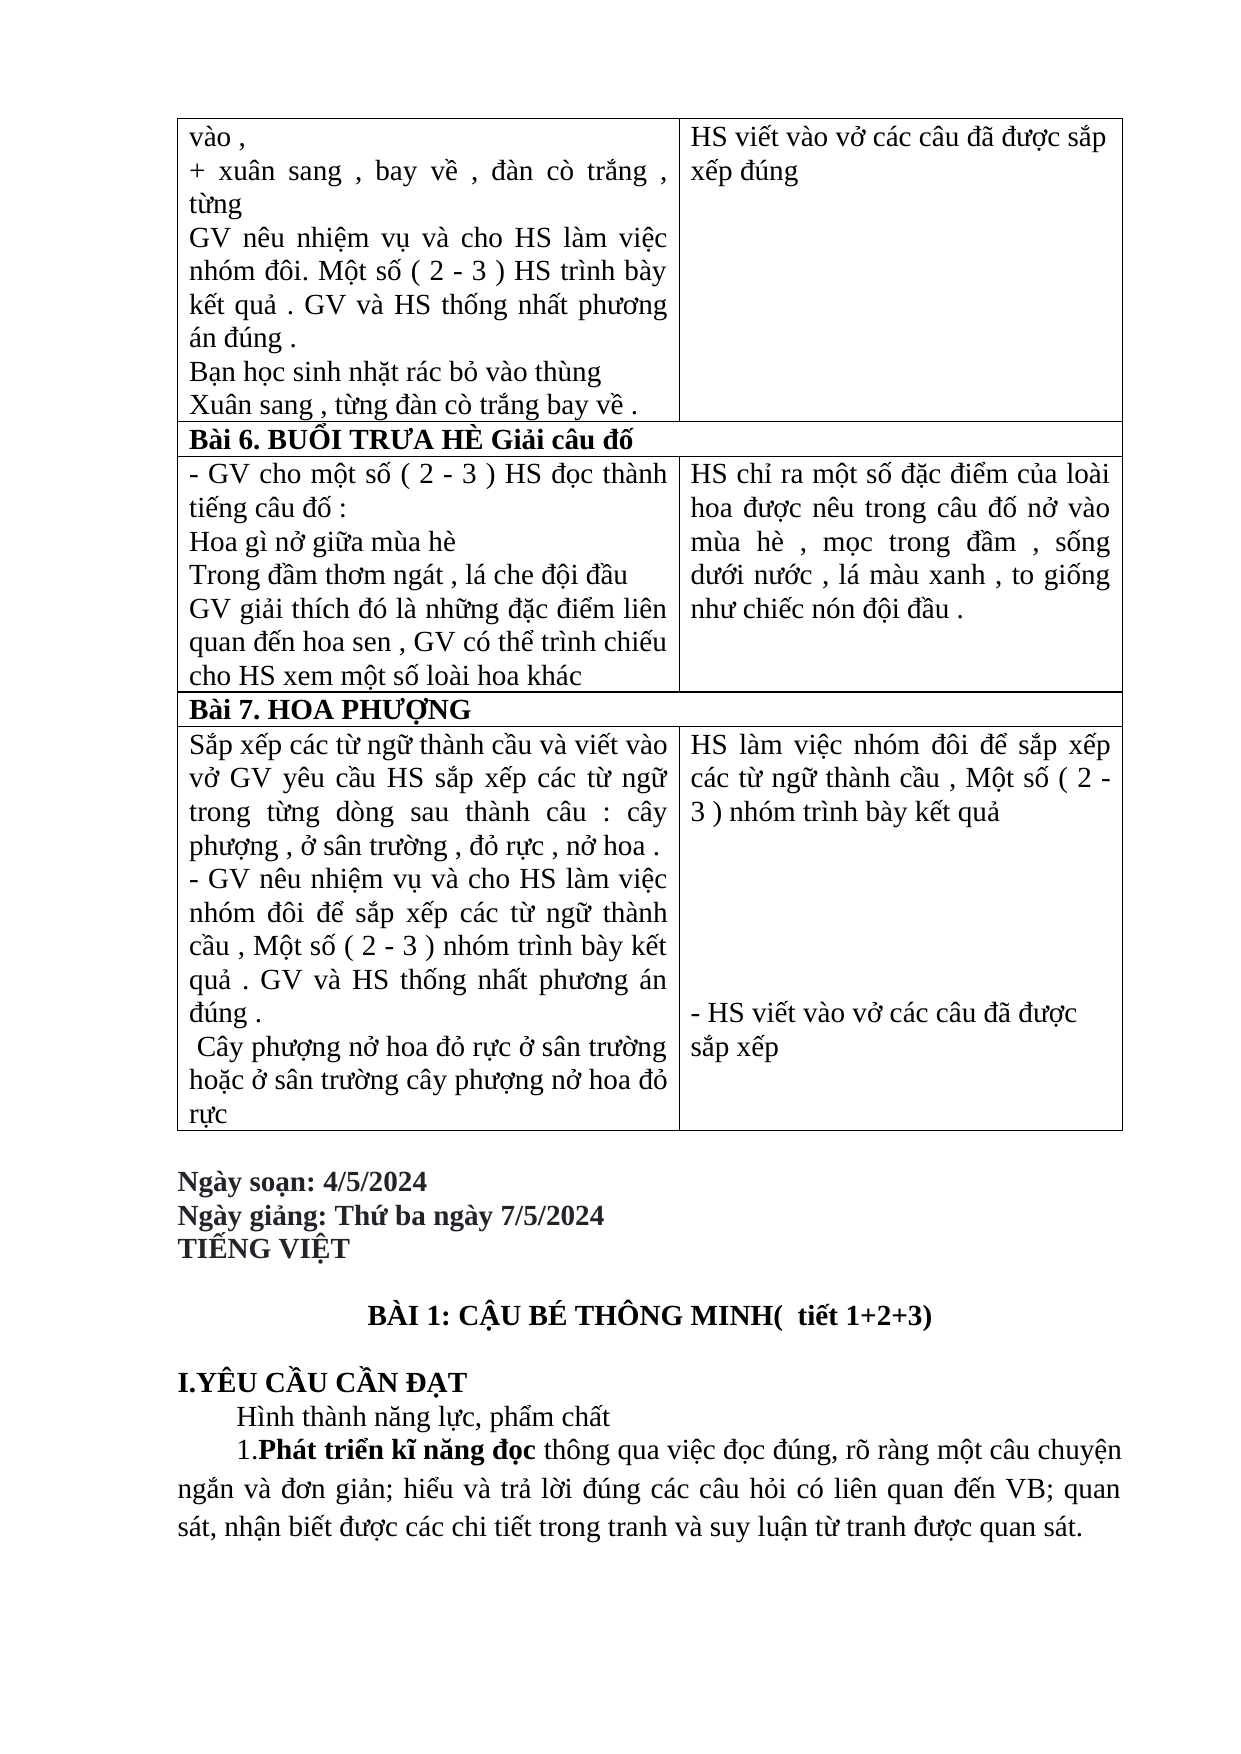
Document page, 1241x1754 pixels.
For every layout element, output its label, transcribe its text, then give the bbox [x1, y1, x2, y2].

text Hình thành năng lực, phẩm chất [177, 1399, 1122, 1432]
table_cell Bài 7. HOA PHƯỢNG [178, 693, 1122, 726]
table_cell HS làm việc nhóm đôi để sắp xếp các từ ngữ thành cầu , Một số ( 2 - 3 ) nhóm trình bày kết quả - HS viết vào vở các câu đã được sắp xếp [680, 727, 1122, 1129]
table_cell Bài 6. BUỔI TRƯA HÈ Giải câu đố [178, 422, 1122, 456]
text I.YÊU CẦU CẦN ĐẠT [177, 1365, 1122, 1399]
text Ngày giảng: Thứ ba ngày 7/5/2024 [177, 1198, 1122, 1231]
text 1.Phát triển kĩ năng đọc thông qua việc đọc đúng, rõ ràng một câu chuyện ngắn và đơn giản; hiểu và trả lời đúng các câu hỏi có liên quan đến VB; quan sát, nhận biết được các chi tiết trong tranh và suy luận từ tranh được quan sát. [177, 1432, 1122, 1543]
text TIẾNG VIỆT [177, 1231, 1122, 1265]
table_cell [680, 119, 1122, 421]
text BÀI 1: CẬU BÉ THÔNG MINH( tiết 1+2+3) [177, 1298, 1122, 1332]
table_cell - GV cho một số ( 2 - 3 ) HS đọc thành tiếng câu đố : Hoa gì nở giữa mùa hè Trong đầm thơm ngát , lá che đội đầu GV giải thích đó là những đặc điểm liên quan đến hoa sen , GV có thể trình chiếu cho HS xem một số loài hoa khác [178, 457, 679, 691]
text Ngày soạn: 4/5/2024 [177, 1164, 1122, 1198]
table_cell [178, 119, 679, 421]
table_cell Sắp xếp các từ ngữ thành cầu và viết vào vở GV yêu cầu HS sắp xếp các từ ngữ trong từng dòng sau thành câu : cây phượng , ở sân trường , đỏ rực , nở hoa . - GV nêu nhiệm vụ và cho HS làm việc nhóm đôi để sắp xếp các từ ngữ thành cầu , Một số ( 2 - 3 ) nhóm trình bày kết quả . GV và HS thống nhất phương án đúng . Cây phượng nở hoa đỏ rực ở sân trường hoặc ở sân trường cây phượng nở hoa đỏ rực [178, 727, 679, 1129]
table_cell HS chỉ ra một số đặc điểm của loài hoa được nêu trong câu đố nở vào mùa hè , mọc trong đầm , sống dưới nước , lá màu xanh , to giống như chiếc nón đội đầu . [680, 457, 1122, 691]
